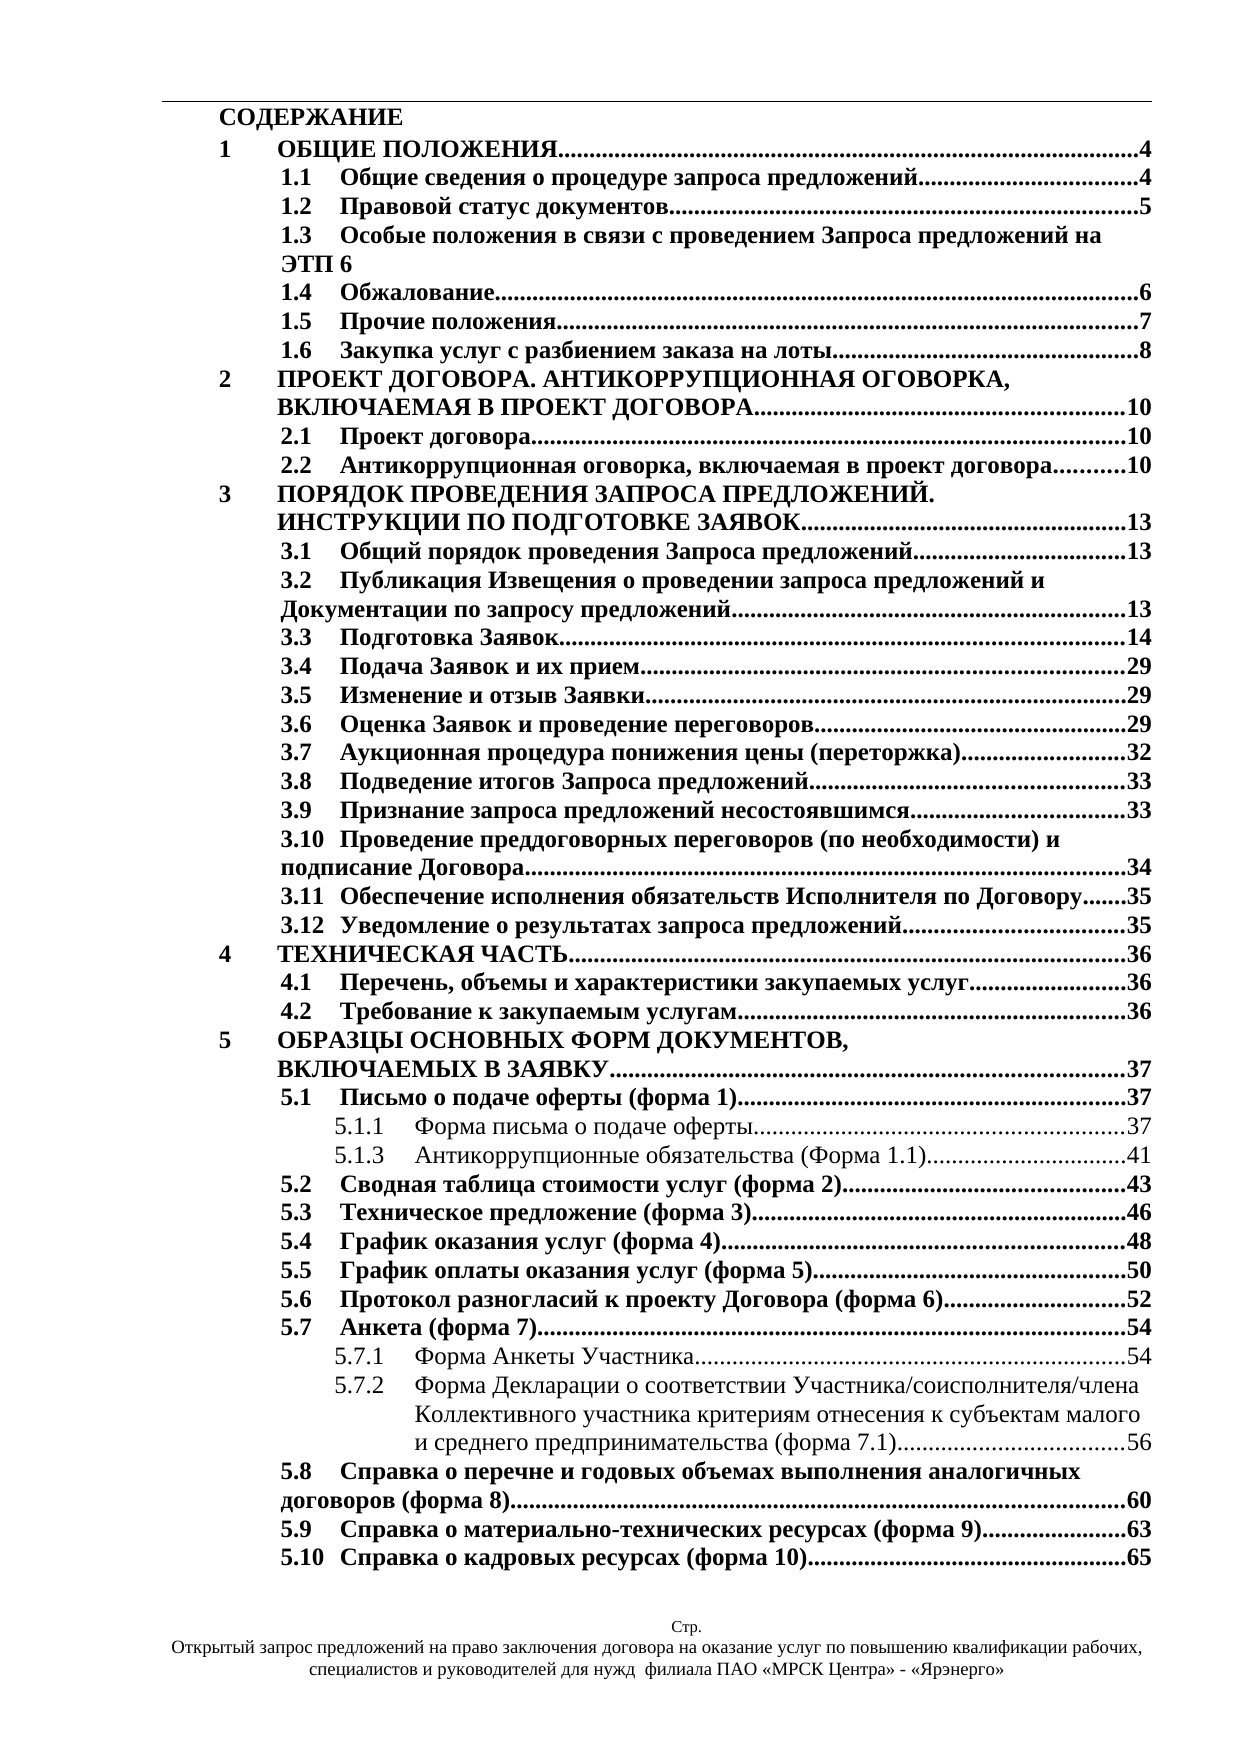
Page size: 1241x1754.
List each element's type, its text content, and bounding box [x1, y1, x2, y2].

text 2 Проект Договора. Антикоррупционная оговорка, включаемая в проект договора 10 [218, 364, 1033, 421]
text 3 Порядок проведения Запроса предложений. Инструкции по подготовке Заявок 13 [218, 479, 1033, 536]
text 2.1 Проект договора 10 [280, 421, 1133, 450]
text 5.4 График оказания услуг (форма 4) 48 [280, 1226, 1133, 1255]
text 5.7.1 Форма Анкеты Участника 54 [334, 1341, 1144, 1370]
text 3.7 Аукционная процедура понижения цены (переторжка) 32 [280, 737, 1133, 766]
text 5.1.1 Форма письма о подаче оферты 37 [334, 1111, 1144, 1140]
text 3.4 Подача Заявок и их прием 29 [280, 651, 1133, 680]
text 3.9 Признание запроса предложений несостоявшимся 33 [280, 795, 1133, 824]
text 5.3 Техническое предложение (форма 3) 46 [280, 1197, 1133, 1226]
text 3.12 Уведомление о результатах запроса предложений 35 [280, 910, 1133, 939]
text 5.5 График оплаты оказания услуг (форма 5) 50 [280, 1255, 1133, 1284]
text 5.1 Письмо о подаче оферты (форма 1) 37 [280, 1082, 1133, 1111]
text 2.2 Антикоррупционная оговорка, включаемая в проект договора 10 [280, 450, 1133, 479]
text 1.5 Прочие положения 7 [280, 306, 1133, 335]
text 1.6 Закупка услуг с разбиением заказа на лоты 8 [280, 335, 1133, 364]
text 5.8 Справка о перечне и годовых объемах выполнения аналогичных договоров (форма 8) 60 [280, 1456, 1133, 1514]
text 1.1 Общие сведения о процедуре запроса предложений 4 [280, 162, 1133, 191]
text 5.10 Справка о кадровых ресурсах (форма 10) 65 [280, 1542, 1133, 1571]
text 3.1 Общий порядок проведения Запроса предложений 13 [280, 536, 1133, 565]
text 5.7.2 Форма Декларации о соответствии Участника/соисполнителя/члена Коллективного участника критериям отнесения к субъектам малого и среднего предпринимательства (форма 7.1) 56 [334, 1370, 1144, 1456]
text 3.2 Публикация Извещения о проведении запроса предложений и Документации по запросу предложений 13 [280, 565, 1133, 622]
text 3.6 Оценка Заявок и проведение переговоров 29 [280, 709, 1133, 737]
text 3.3 Подготовка Заявок 14 [280, 622, 1133, 651]
text 1.4 Обжалование 6 [280, 277, 1133, 306]
text 4.1 Перечень, объемы и характеристики закупаемых услуг 36 [280, 967, 1133, 996]
text 5.6 Протокол разногласий к проекту Договора (форма 6) 52 [280, 1284, 1133, 1312]
text 1 Общие положения 4 [218, 134, 1033, 162]
text 5.1.3 Антикоррупционные обязательства (Форма 1.1). 41 [334, 1140, 1144, 1169]
text 3.11 Обеспечение исполнения обязательств Исполнителя по Договору 35 [280, 881, 1133, 910]
text 3.10 Проведение преддоговорных переговоров (по необходимости) и подписание Договора 34 [280, 824, 1133, 881]
text 3.8 Подведение итогов Запроса предложений 33 [280, 766, 1133, 795]
text 4.2 Требование к закупаемым услугам 36 [280, 996, 1133, 1025]
text 1.3 Особые положения в связи с проведением Запроса предложений на ЭТП 6 [280, 220, 1133, 277]
text 3.5 Изменение и отзыв Заявки 29 [280, 680, 1133, 709]
text 5.7 Анкета (форма 7) 54 [280, 1312, 1133, 1341]
text 5.9 Справка о материально-технических ресурсах (форма 9) 63 [280, 1514, 1133, 1542]
text 5 Образцы основных форм документов, включаемых в Заявку 37 [218, 1025, 1033, 1082]
text 4 Техническая часть 36 [218, 939, 1033, 967]
text 5.2 Сводная таблица стоимости услуг (форма 2) 43 [280, 1169, 1133, 1197]
text 1.2 Правовой статус документов 5 [280, 191, 1133, 220]
text СОДЕРЖАНИЕ [218, 102, 938, 131]
